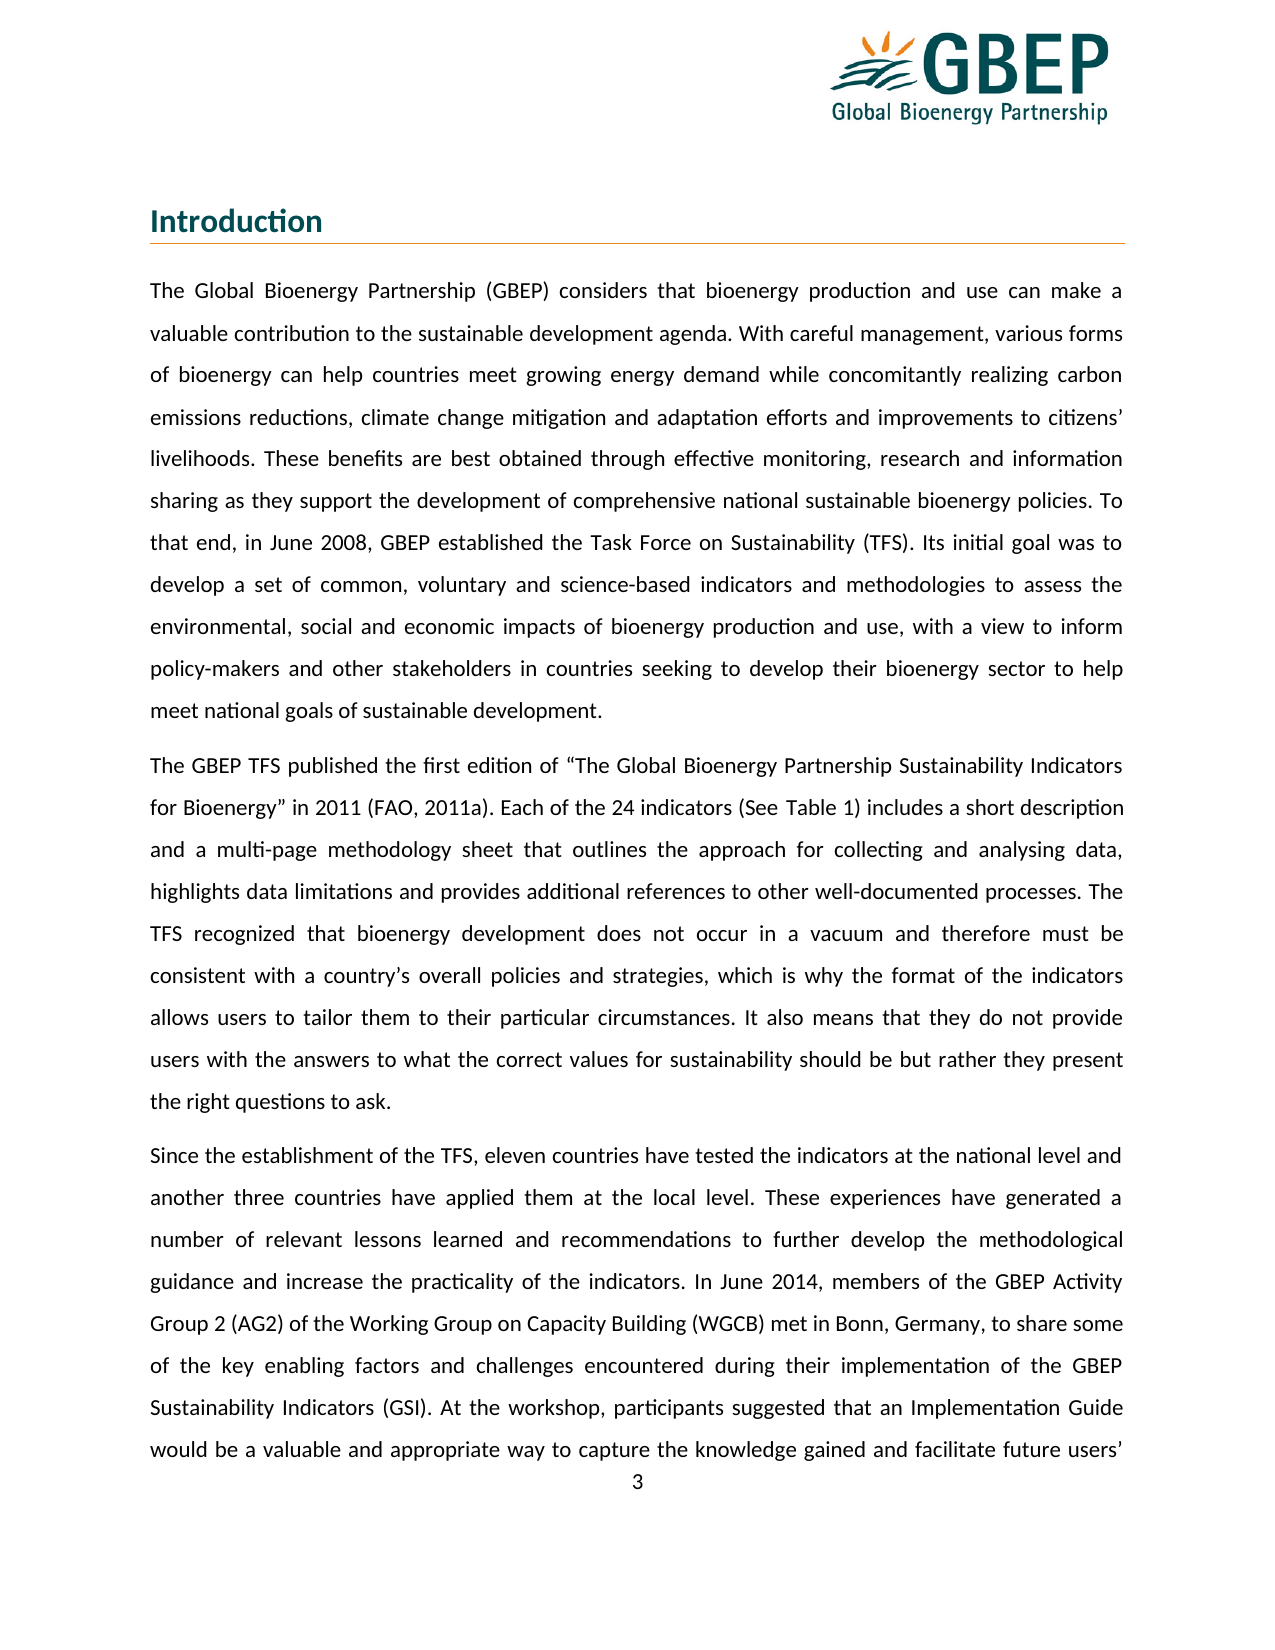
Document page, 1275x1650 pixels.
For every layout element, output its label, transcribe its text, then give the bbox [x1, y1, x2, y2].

text The Global Bioenergy Partnership (GBEP) considers that bioenergy production and use can make a valuable contribution to the sustainable development agenda. With careful management, various forms of bioenergy can help countries meet growing energy demand while concomitantly realizing carbon emissions reductions, climate change mitigation and adaptation efforts and improvements to citizens’ livelihoods. These benefits are best obtained through effective monitoring, research and information sharing as they support the development of comprehensive national sustainable bioenergy policies. To that end, in June 2008, GBEP established the Task Force on Sustainability (TFS). Its initial goal was to develop a set of common, voluntary and science-based indicators and methodologies to assess the environmental, social and economic impacts of bioenergy production and use, with a view to inform policy-makers and other stakeholders in countries seeking to develop their bioenergy sector to help meet national goals of sustainable development. [150, 277, 1125, 724]
text The GBEP TFS published the first edition of “The Global Bioenergy Partnership Sustainability Indicators for Bioenergy” in 2011 (FAO, 2011a). Each of the 24 indicators (See Table 1) includes a short description and a multi-page methodology sheet that outlines the approach for collecting and analysing data, highlights data limitations and provides additional references to other well-documented processes. The TFS recognized that bioenergy development does not occur in a vacuum and therefore must be consistent with a country’s overall policies and strategies, which is why the format of the indicators allows users to tailor them to their particular circumstances. It also means that they do not provide users with the answers to what the correct values for sustainability should be but rather they present the right questions to ask. [150, 751, 1125, 1115]
subtitle Introduction [150, 200, 1125, 243]
picture [825, 21, 1116, 141]
